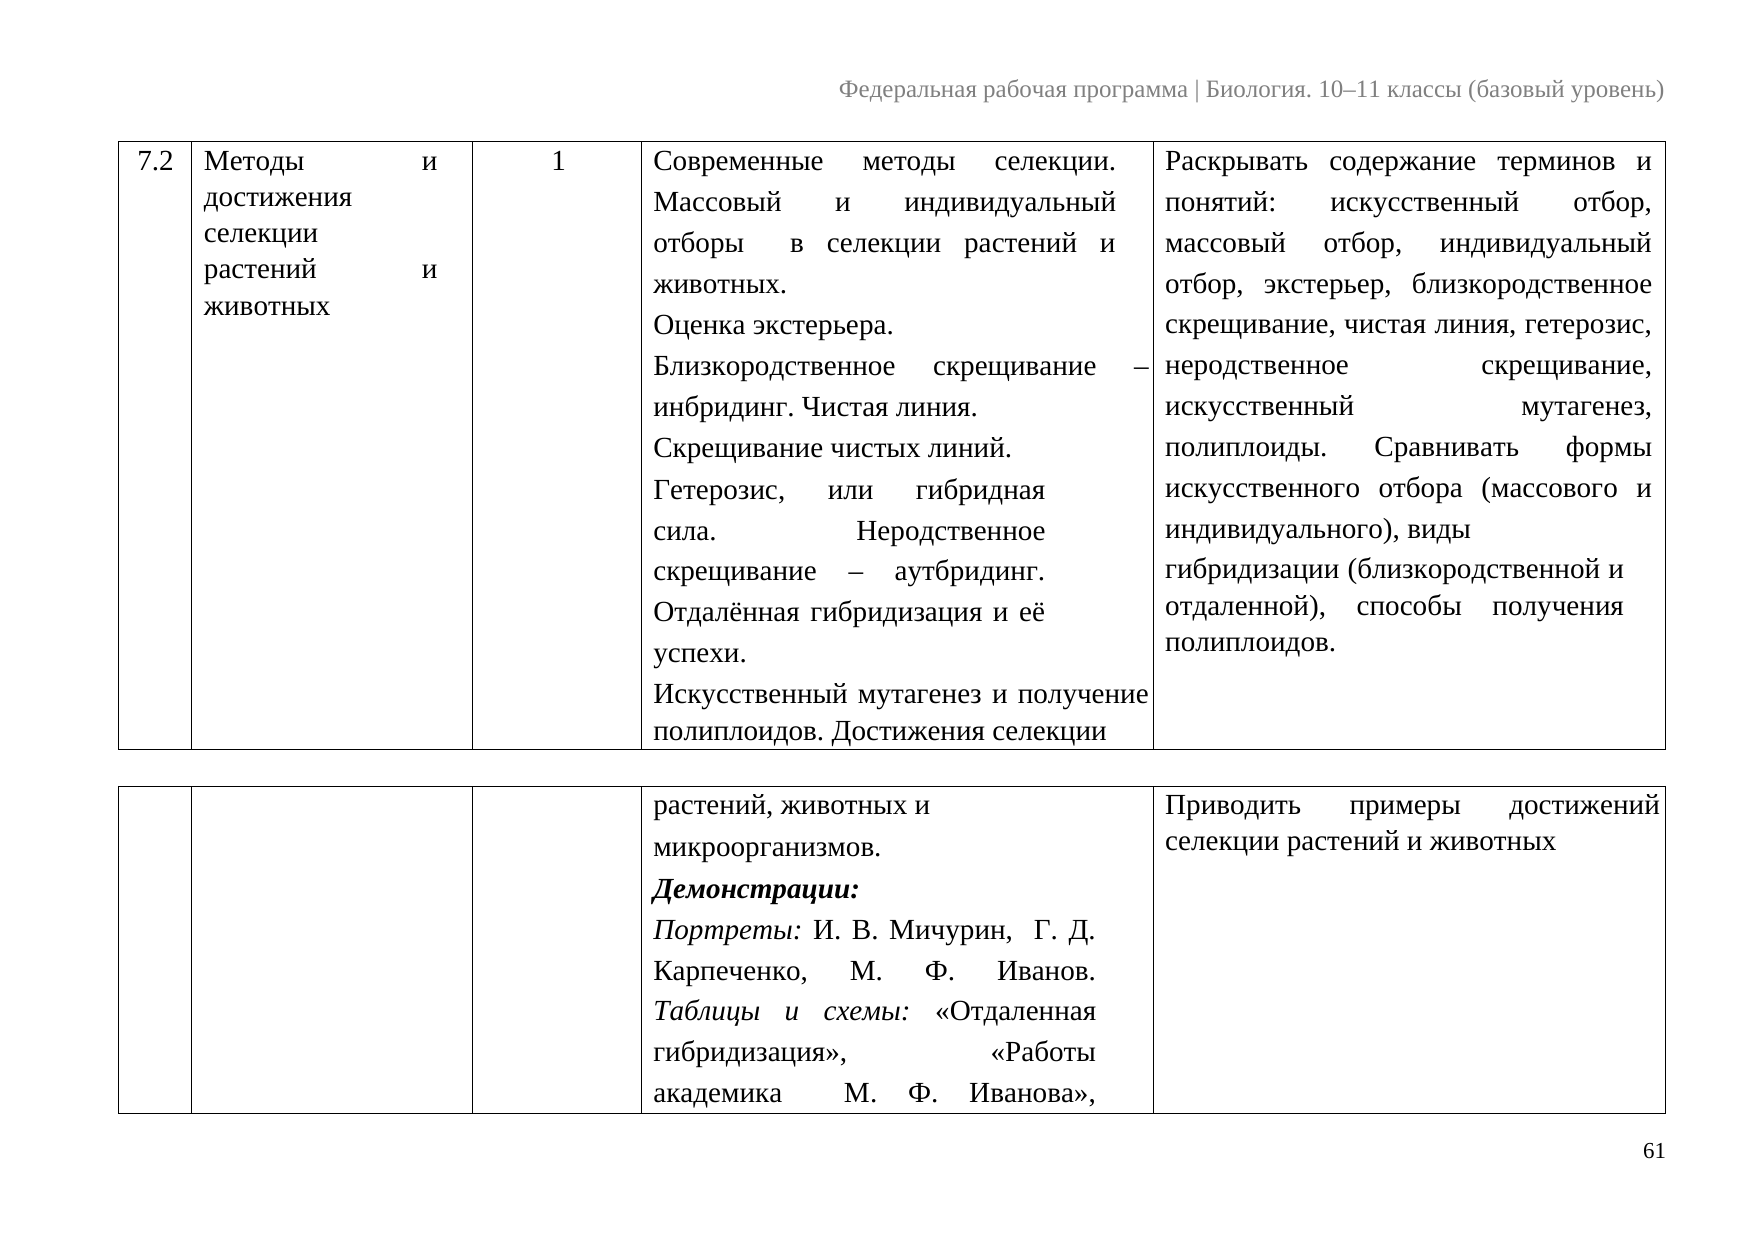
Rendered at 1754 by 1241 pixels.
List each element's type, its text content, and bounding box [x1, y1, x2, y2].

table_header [1154, 787, 1665, 1113]
table_header [192, 787, 472, 1113]
table_cell Раскрывать содержание терминов и понятий: искусственный отбор, массовый отбор, индивидуальный отбор, экстерьер, близкородственное скрещивание, чистая линия, гетерозис, неродственное скрещивание, искусственный мутагенез, полиплоиды. Сравнивать формы искусственного отбора (массового и индивидуального), виды гибридизации (близкородственной и отдаленной), способы получения полиплоидов. [1154, 142, 1665, 749]
table_header [119, 787, 191, 1113]
table_cell Современные методы селекции. Массовый и индивидуальный отборы в селекции растений и животных. Оценка экстерьера. Близкородственное скрещивание – инбридинг. Чистая линия. Скрещивание чистых линий. Гетерозис, или гибридная сила. Неродственное скрещивание – аутбридинг. Отдалённая гибридизация и её успехи. Искусственный мутагенез и получение полиплоидов. Достижения селекции [642, 142, 1153, 749]
table_cell 7.2 [119, 142, 191, 749]
table_cell 1 [473, 142, 641, 749]
table_header [473, 787, 641, 1113]
table_cell Методы и достижения селекции растений и животных [192, 142, 472, 749]
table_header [642, 787, 1153, 1113]
